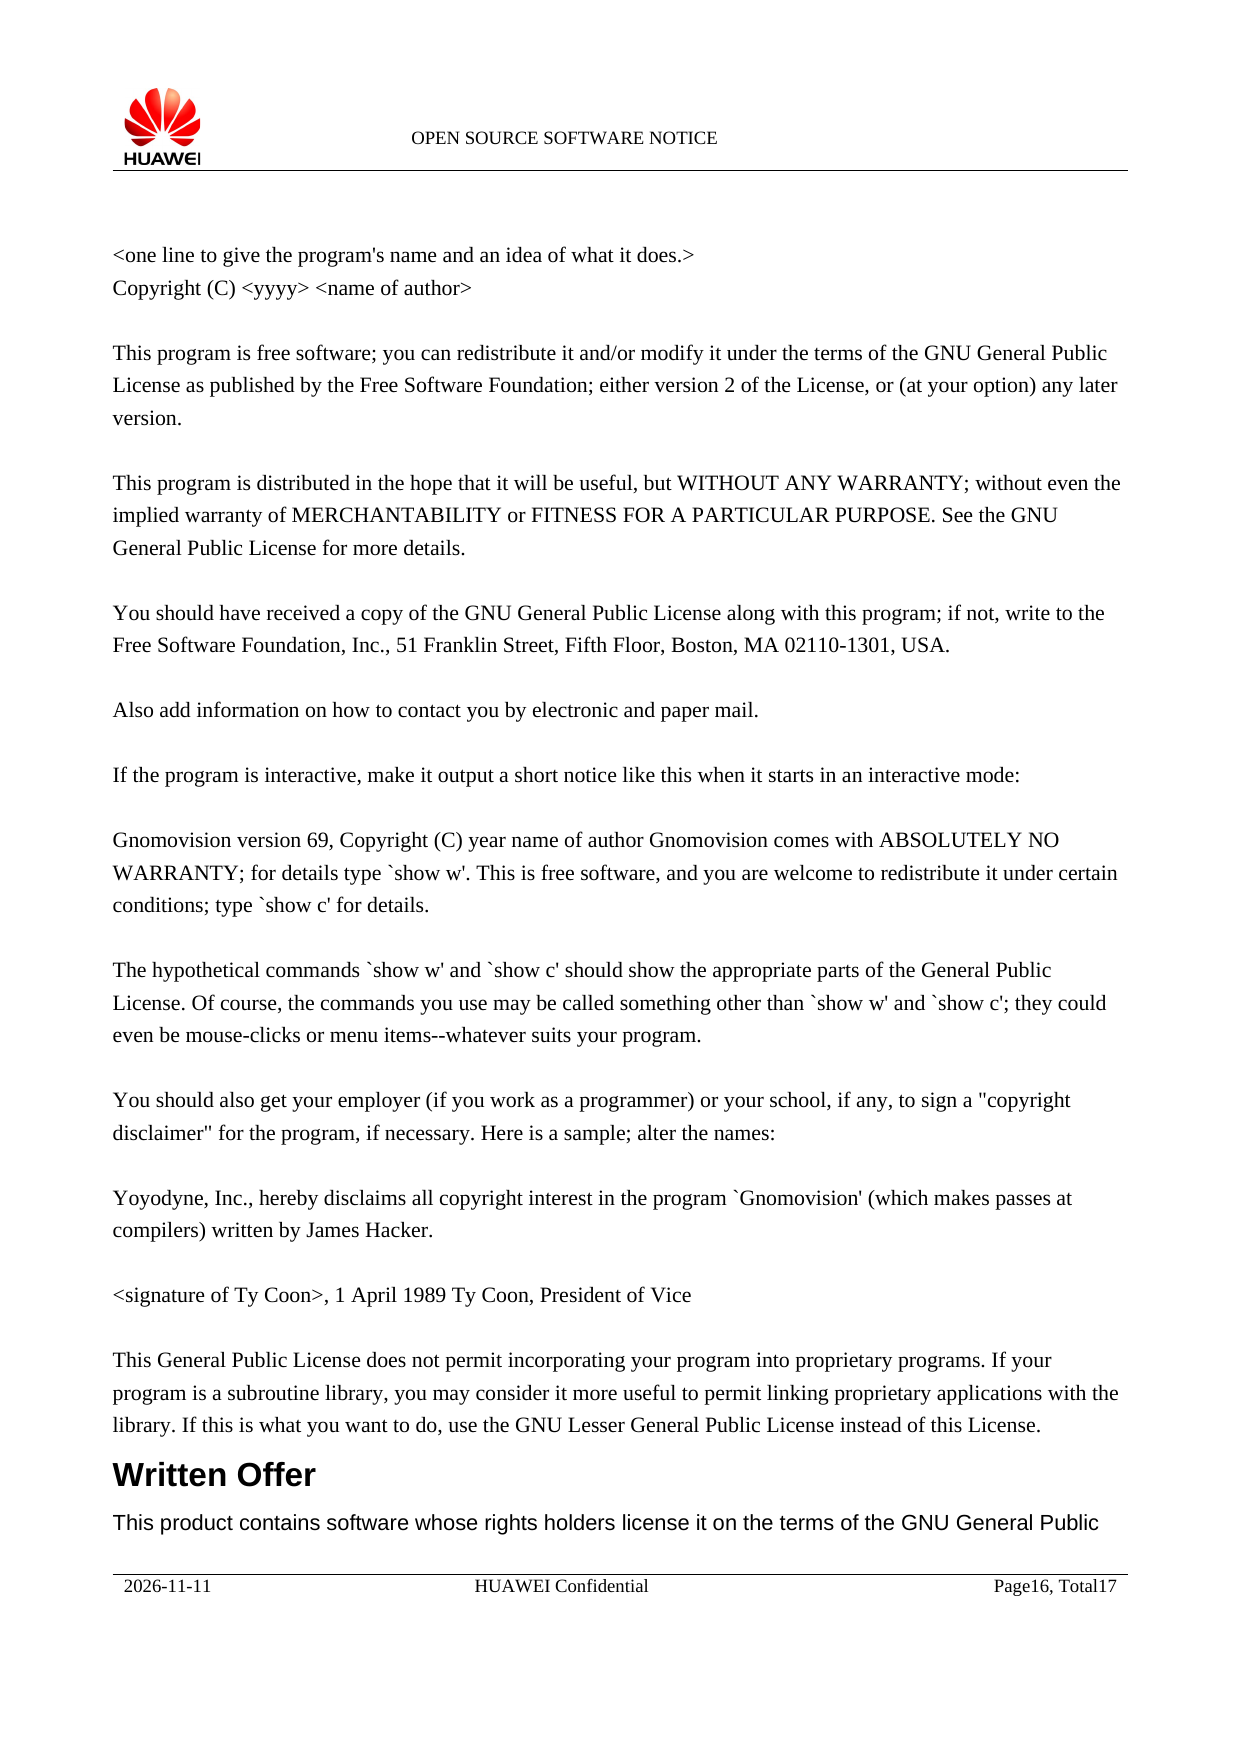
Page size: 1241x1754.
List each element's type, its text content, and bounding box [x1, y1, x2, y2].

picture [124, 88, 201, 165]
text Written Offer [112, 1441, 1128, 1506]
